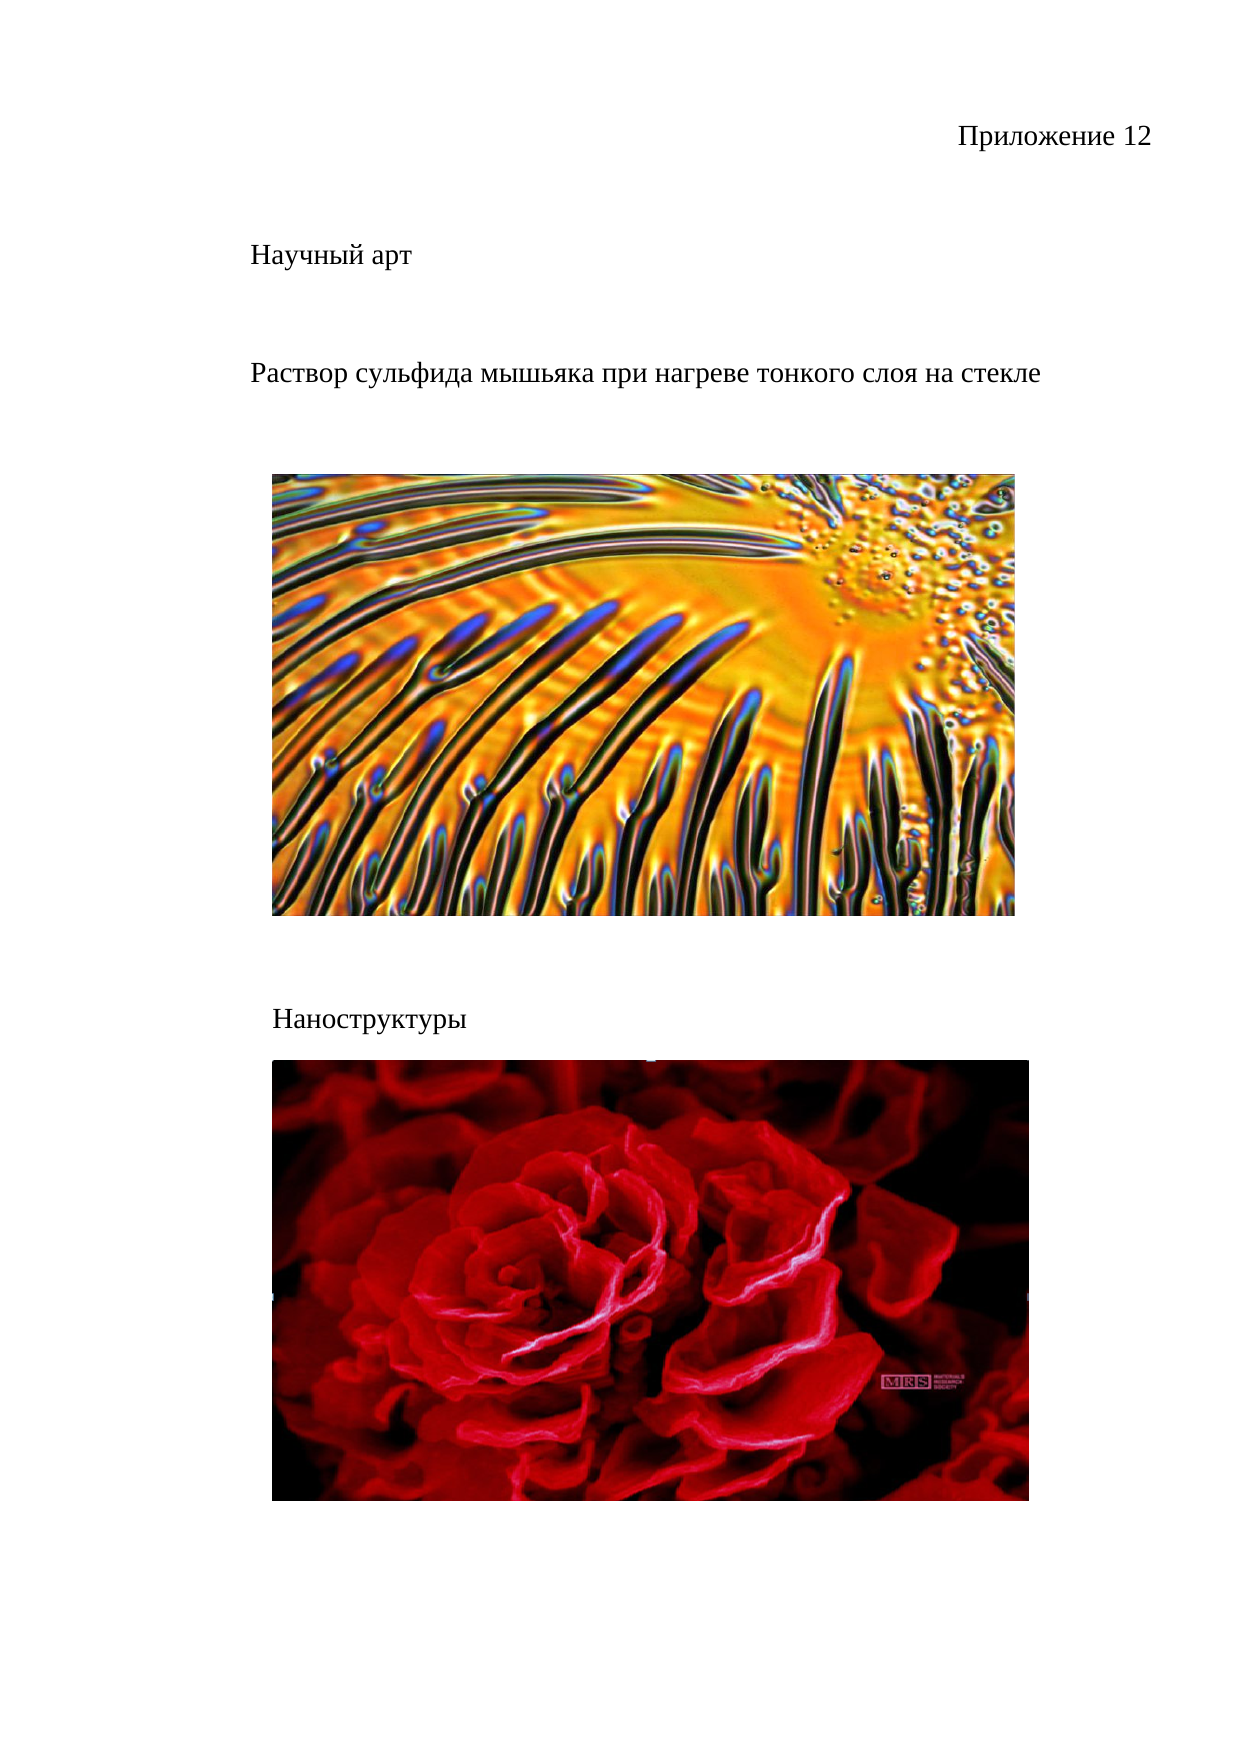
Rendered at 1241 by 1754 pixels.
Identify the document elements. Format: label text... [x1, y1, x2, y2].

text Приложение 12 [177, 118, 1152, 152]
picture [272, 1060, 1029, 1501]
text Раствор сульфида мышьяка при нагреве тонкого слоя на стекле [177, 356, 1152, 389]
picture [272, 474, 1015, 916]
text Наноструктуры [177, 1001, 1152, 1034]
text Научный арт [177, 237, 1152, 270]
